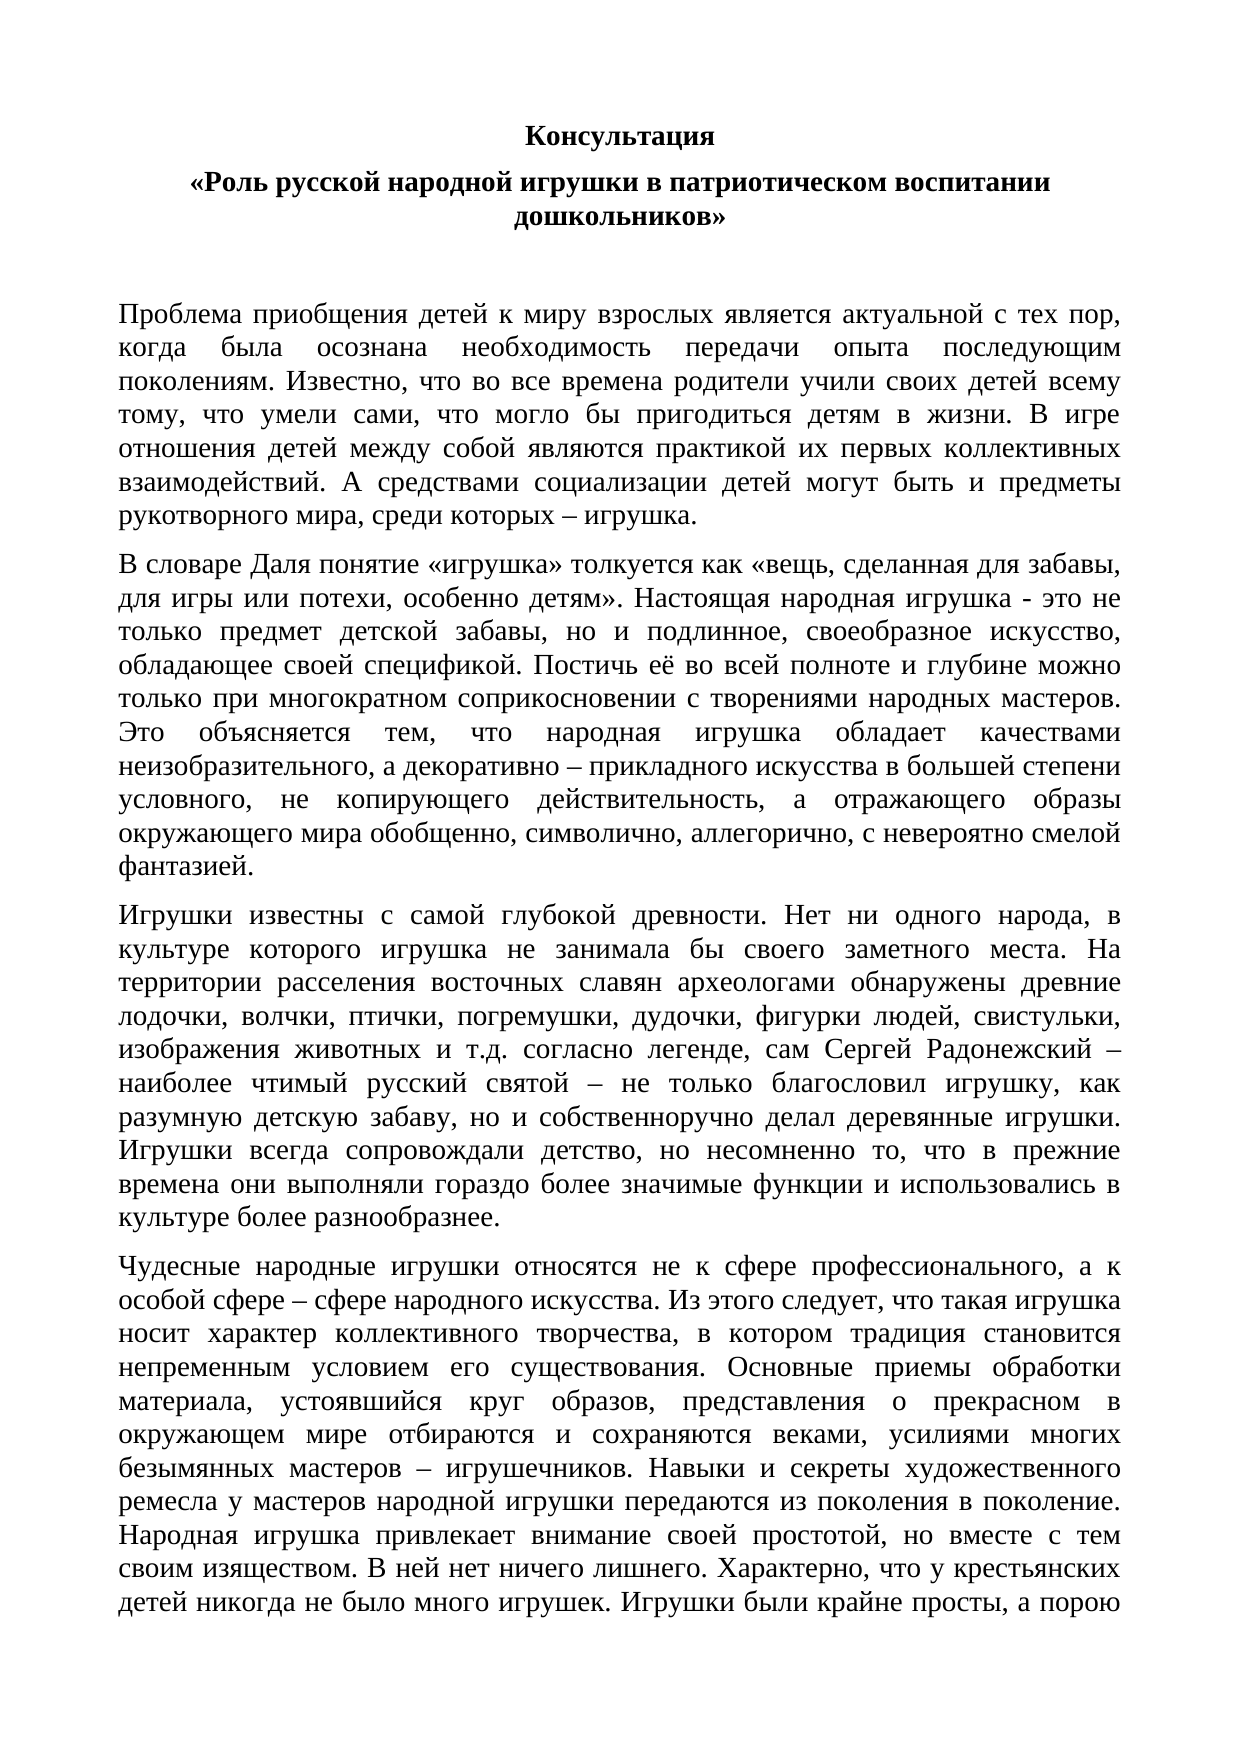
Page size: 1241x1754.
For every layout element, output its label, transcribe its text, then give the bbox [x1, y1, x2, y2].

text Проблема приобщения детей к миру взрослых является актуальной с тех пор, когда была осознана необходимость передачи опыта последующим поколениям. Известно, что во все времена родители учили своих детей всему тому, что умели сами, что могло бы пригодиться детям в жизни. В игре отношения детей между собой являются практикой их первых коллективных взаимодействий. А средствами социализации детей могут быть и предметы рукотворного мира, среди которых – игрушка. [118, 296, 1122, 531]
text «Роль русской народной игрушки в патриотическом воспитании дошкольников» [118, 164, 1122, 231]
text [118, 1248, 1122, 1617]
text Игрушки известны с самой глубокой древности. Нет ни одного народа, в культуре которого игрушка не занимала бы своего заметного места. На территории расселения восточных славян археологами обнаружены древние лодочки, волчки, птички, погремушки, дудочки, фигурки людей, свистульки, изображения животных и т.д. согласно легенде, сам Сергей Радонежский – наиболее чтимый русский святой – не только благословил игрушку, как разумную детскую забаву, но и собственноручно делал деревянные игрушки. Игрушки всегда сопровождали детство, но несомненно то, что в прежние времена они выполняли гораздо более значимые функции и использовались в культуре более разнообразнее. [118, 897, 1122, 1233]
text Консультация [118, 118, 1122, 152]
text В словаре Даля понятие «игрушка» толкуется как «вещь, сделанная для забавы, для игры или потехи, особенно детям». Настоящая народная игрушка - это не только предмет детской забавы, но и подлинное, своеобразное искусство, обладающее своей спецификой. Постичь её во всей полноте и глубине можно только при многократном соприкосновении с творениями народных мастеров. Это объясняется тем, что народная игрушка обладает качествами неизобразительного, а декоративно – прикладного искусства в большей степени условного, не копирующего действительность, а отражающего образы окружающего мира обобщенно, символично, аллегорично, с невероятно смелой фантазией. [118, 546, 1122, 882]
